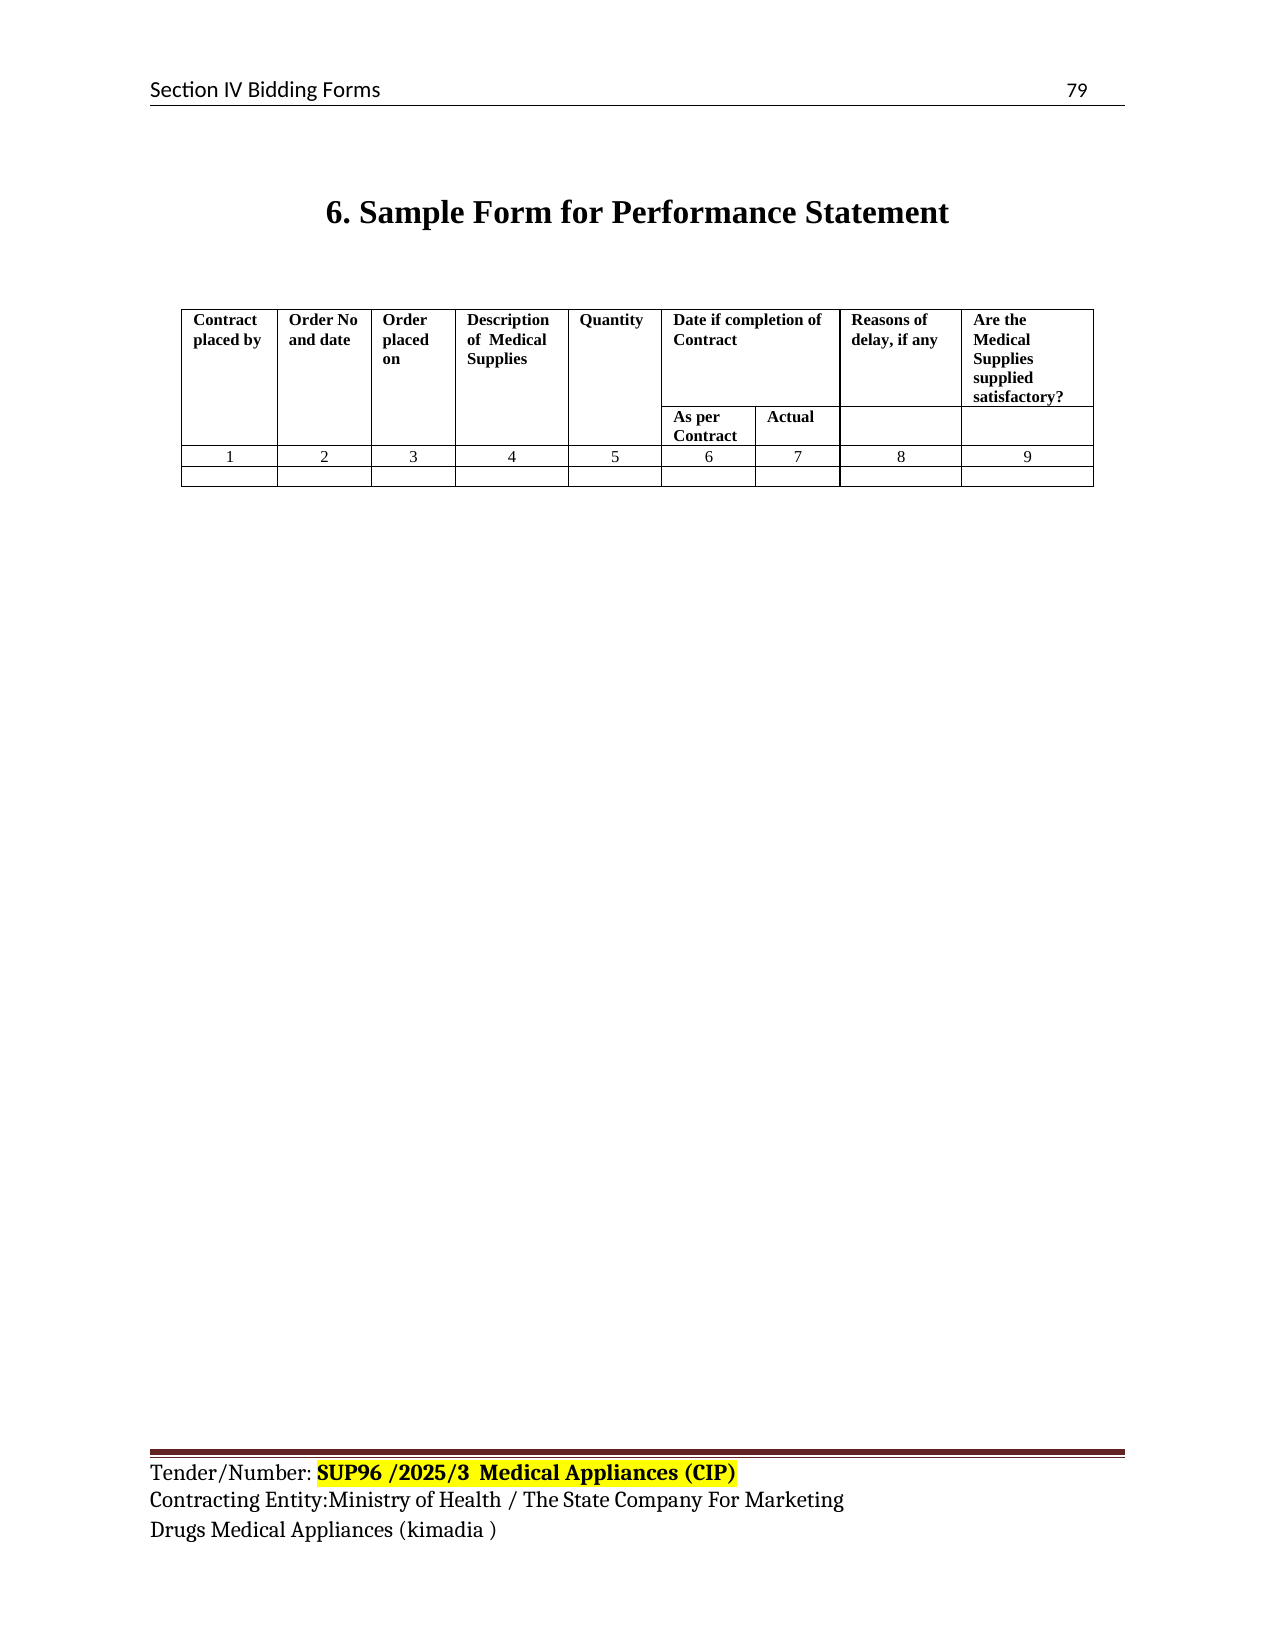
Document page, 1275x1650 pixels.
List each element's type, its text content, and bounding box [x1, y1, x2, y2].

table_header Reasons of delay, if any [841, 310, 961, 406]
table_cell 1 [182, 446, 277, 466]
table_cell 5 [569, 446, 661, 466]
table_cell [962, 467, 1093, 486]
table_cell [569, 467, 661, 486]
table_cell [841, 467, 961, 486]
table_cell [278, 467, 371, 486]
table_header Order placed on [372, 310, 455, 445]
table_header Contract placed by [182, 310, 277, 445]
table_cell 6 [662, 446, 755, 466]
table_cell [962, 407, 1093, 445]
table_cell [662, 467, 755, 486]
table_header Date if completion of Contract [662, 310, 839, 406]
table_cell [756, 467, 839, 486]
table_cell [182, 467, 277, 486]
table_header Are the Medical Supplies supplied satisfactory? [962, 310, 1093, 406]
table_cell 8 [841, 446, 961, 466]
table_cell [841, 407, 961, 445]
table_header Order No and date [278, 310, 371, 445]
table_cell 4 [456, 446, 568, 466]
table_cell Actual [756, 407, 839, 445]
table_header Quantity [569, 310, 661, 445]
table_header Description of Medical Supplies [456, 310, 568, 445]
table_cell [456, 467, 568, 486]
table_cell 3 [372, 446, 455, 466]
table_cell 2 [278, 446, 371, 466]
table_cell 9 [962, 446, 1093, 466]
table_cell 7 [756, 446, 839, 466]
text 6. Sample Form for Performance Statement [150, 193, 1125, 231]
table_cell [372, 467, 455, 486]
table_cell As per Contract [662, 407, 755, 445]
